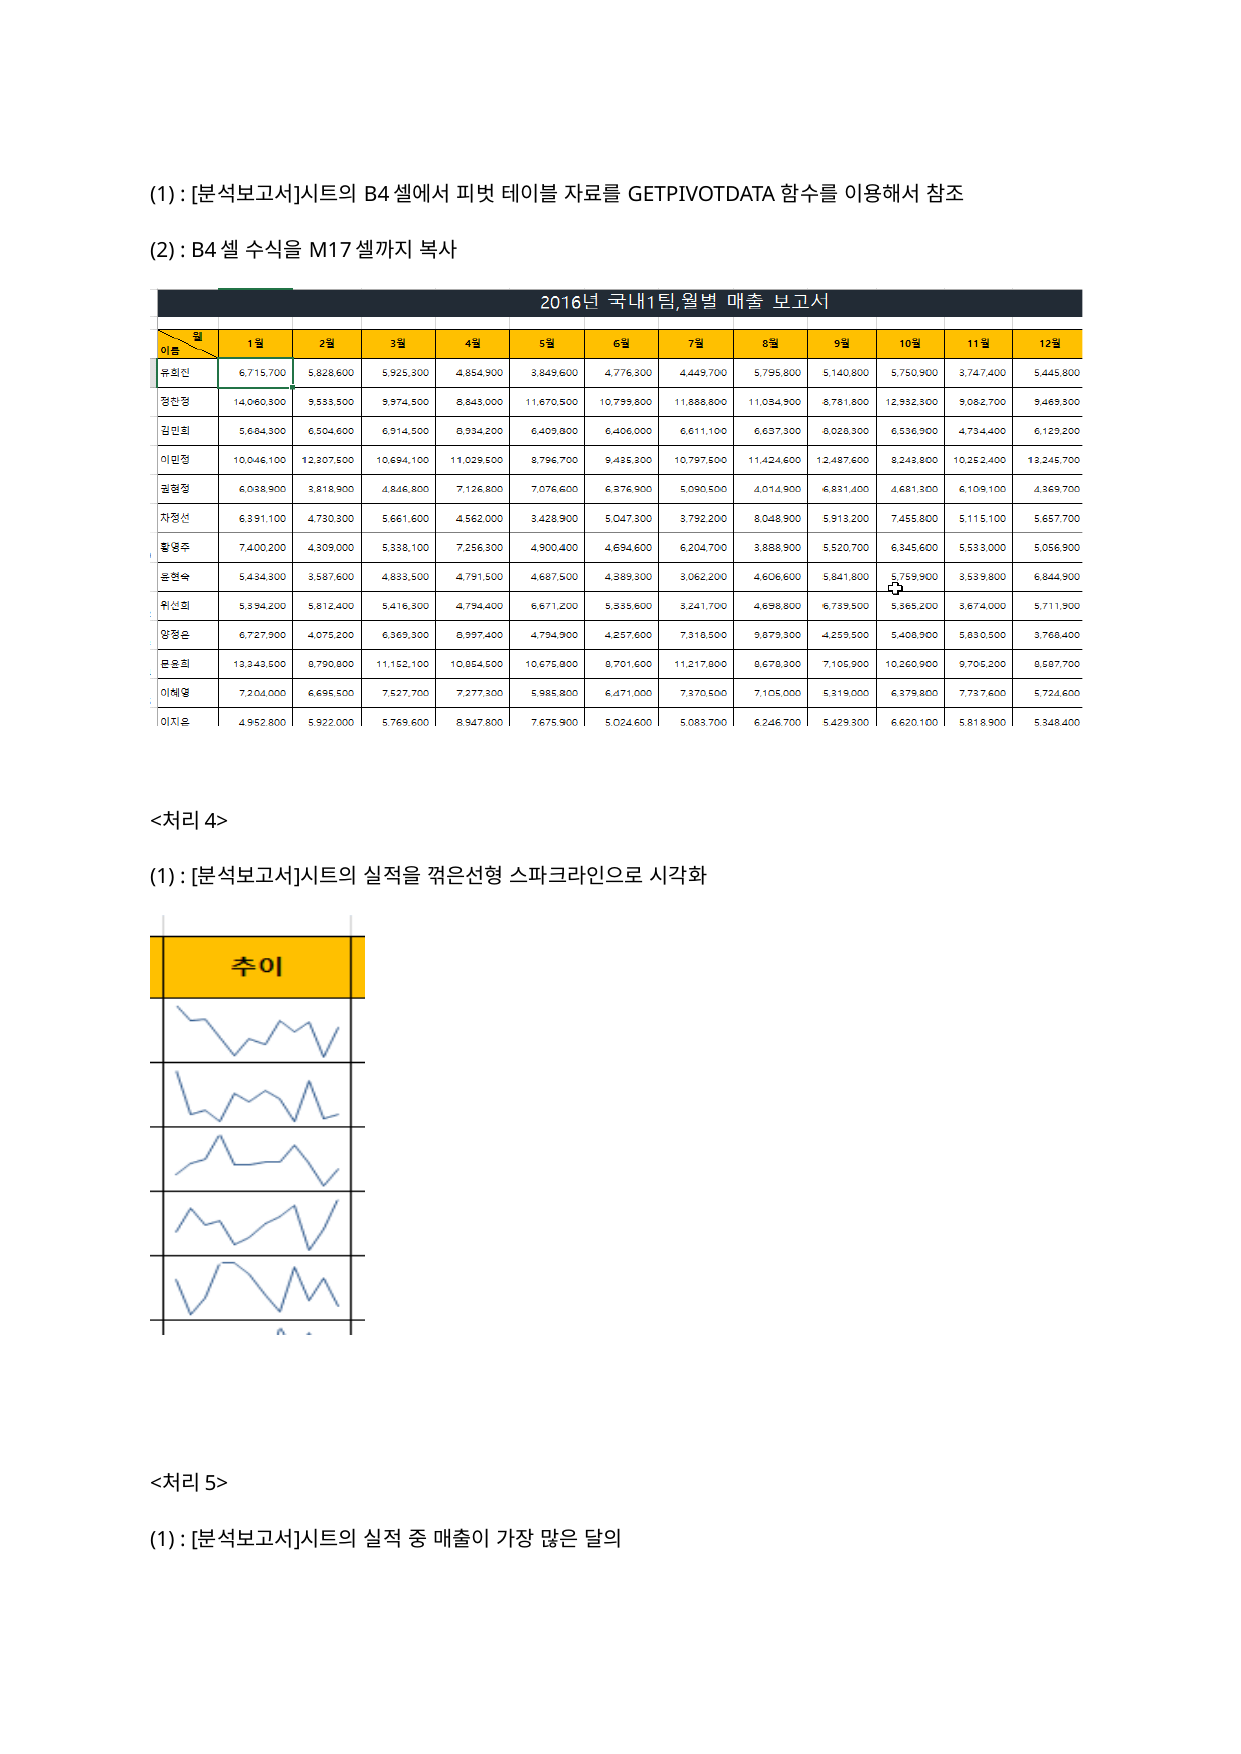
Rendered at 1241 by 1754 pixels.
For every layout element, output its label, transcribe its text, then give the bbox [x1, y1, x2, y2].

text <처리5> [150, 1466, 1090, 1496]
picture [150, 288, 1083, 726]
text (2) : B4셀 수식을 M17셀까지 복사 [150, 233, 1090, 263]
text (1) : [분석보고서]시트의 실적 중 매출이 가장 많은 달의 [150, 1522, 1090, 1552]
text <처리4> [150, 804, 1090, 834]
text (1) : [분석보고서]시트의 실적을 꺾은선형 스파크라인으로 시각화 [150, 860, 1090, 890]
text (1) : [분석보고서]시트의 B4셀에서 피벗 테이블 자료를 GETPIVOTDATA 함수를 이용해서 참조 [150, 177, 1090, 207]
picture [150, 915, 365, 1335]
